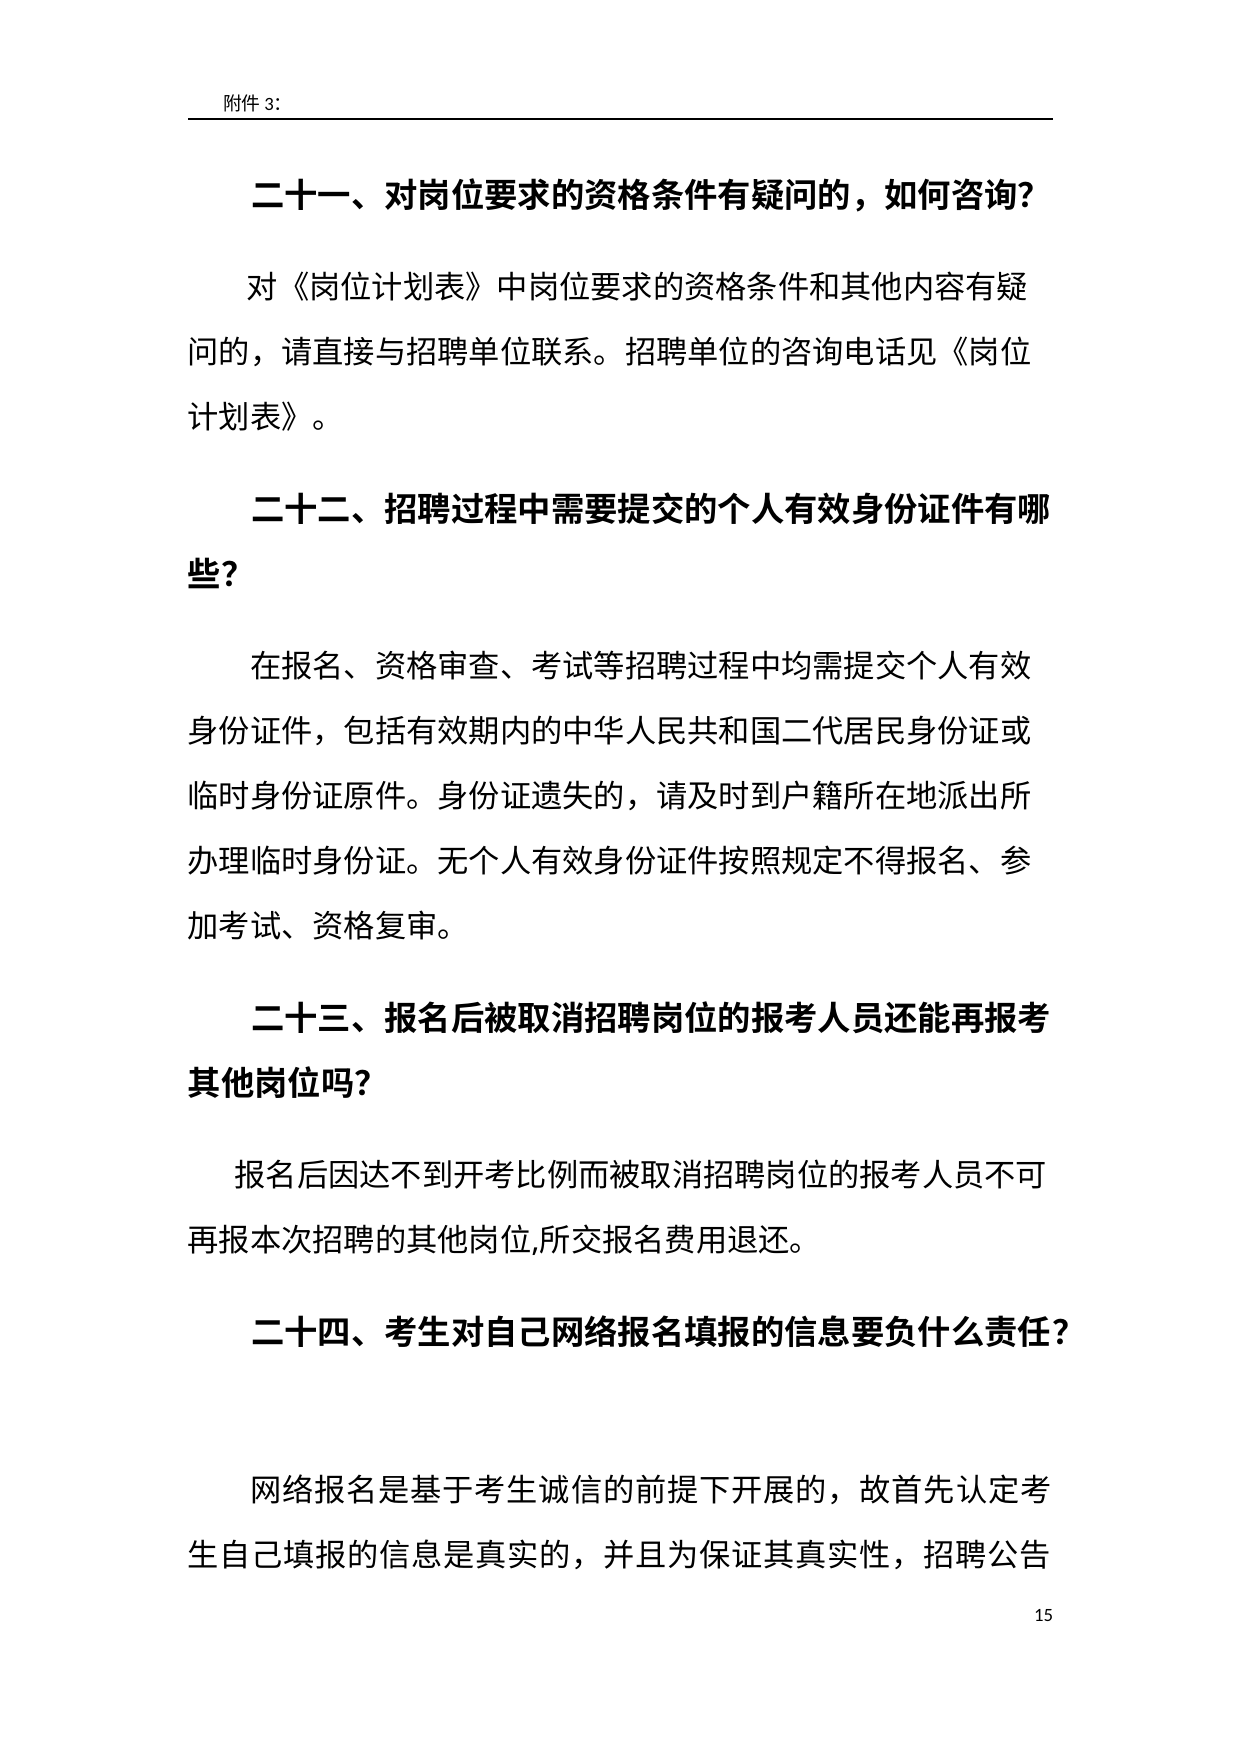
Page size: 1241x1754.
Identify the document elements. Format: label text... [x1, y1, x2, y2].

subtitle 二十三、报名后被取消招聘岗位的报考人员还能再报考其他岗位吗？ [187, 984, 1053, 1114]
text 在报名、资格审查、考试等招聘过程中均需提交个人有效身份证件，包括有效期内的中华人民共和国二代居民身份证或临时身份证原件。身份证遗失的，请及时到户籍所在地派出所办理临时身份证。无个人有效身份证件按照规定不得报名、参加考试、资格复审。 [187, 632, 1053, 957]
subtitle 二十二、招聘过程中需要提交的个人有效身份证件有哪些？ [187, 474, 1053, 604]
text 对《岗位计划表》中岗位要求的资格条件和其他内容有疑问的，请直接与招聘单位联系。招聘单位的咨询电话见《岗位计划表》。 [187, 252, 1053, 447]
subtitle 二十四、考生对自己网络报名填报的信息要负什么责任？ [187, 1298, 1053, 1428]
text 报名后因达不到开考比例而被取消招聘岗位的报考人员不可再报本次招聘的其他岗位,所交报名费用退还。 [187, 1141, 1053, 1271]
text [187, 1455, 1053, 1585]
subtitle 二十一、对岗位要求的资格条件有疑问的，如何咨询？ [187, 160, 1053, 225]
